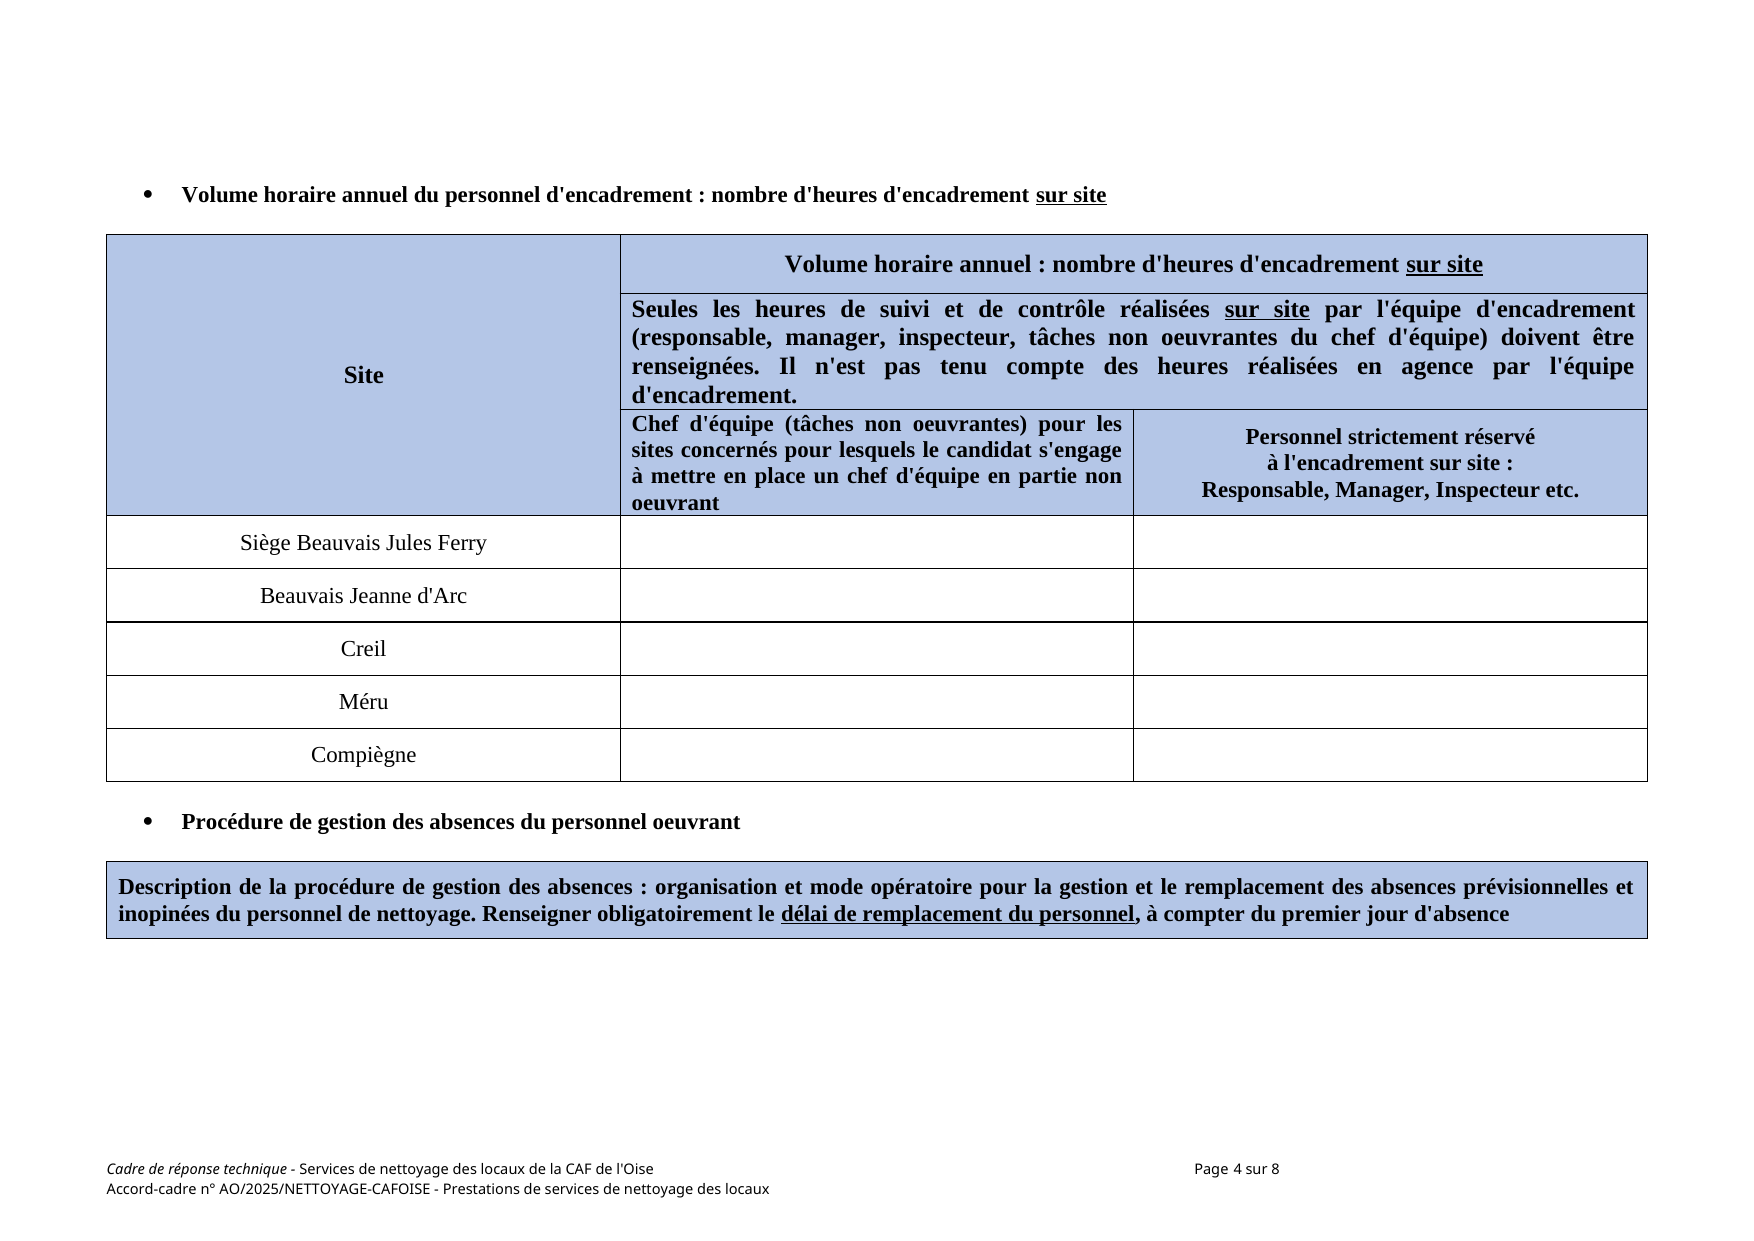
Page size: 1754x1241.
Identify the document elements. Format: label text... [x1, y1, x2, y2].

list Procédure de gestion des absences du personnel oeuvrant [144, 808, 1648, 834]
table_cell [1134, 676, 1647, 728]
table_header Description de la procédure de gestion des absences : organisation et mode opératoire pour la gestion et le remplacement des absences prévisionnelles et inopinées du personnel de nettoyage. Renseigner obligatoirement le délai de remplacement du personnel, à compter du premier jour d'absence [107, 862, 1647, 938]
table_cell [1134, 516, 1647, 568]
table_cell Chef d'équipe (tâches non oeuvrantes) pour les sites concernés pour lesquels le candidat s'engage à mettre en place un chef d'équipe en partie non oeuvrant [621, 410, 1133, 515]
list Volume horaire annuel du personnel d'encadrement : nombre d'heures d'encadrement sur site [144, 181, 1648, 207]
table_cell [1134, 729, 1647, 781]
table_cell Méru [107, 676, 620, 728]
table_header Site [107, 235, 620, 515]
table_cell Siège Beauvais Jules Ferry [107, 516, 620, 568]
table_cell Beauvais Jeanne d'Arc [107, 569, 620, 621]
table_cell Creil [107, 623, 620, 674]
table_cell [621, 729, 1133, 781]
table_cell [621, 516, 1133, 568]
table_cell [1134, 623, 1647, 674]
table_header Volume horaire annuel : nombre d'heures d'encadrement sur site [621, 235, 1647, 293]
table_cell Seules les heures de suivi et de contrôle réalisées sur site par l'équipe d'encadrement (responsable, manager, inspecteur, tâches non oeuvrantes du chef d'équipe) doivent être renseignées. Il n'est pas tenu compte des heures réalisées en agence par l'équipe d'encadrement. [621, 294, 1647, 409]
table_cell Personnel strictement réservé à l'encadrement sur site : Responsable, Manager, Inspecteur etc. [1134, 410, 1647, 515]
table_cell [621, 569, 1133, 621]
table_cell [621, 676, 1133, 728]
table_cell Compiègne [107, 729, 620, 781]
table_cell [621, 623, 1133, 674]
table_cell [1134, 569, 1647, 621]
